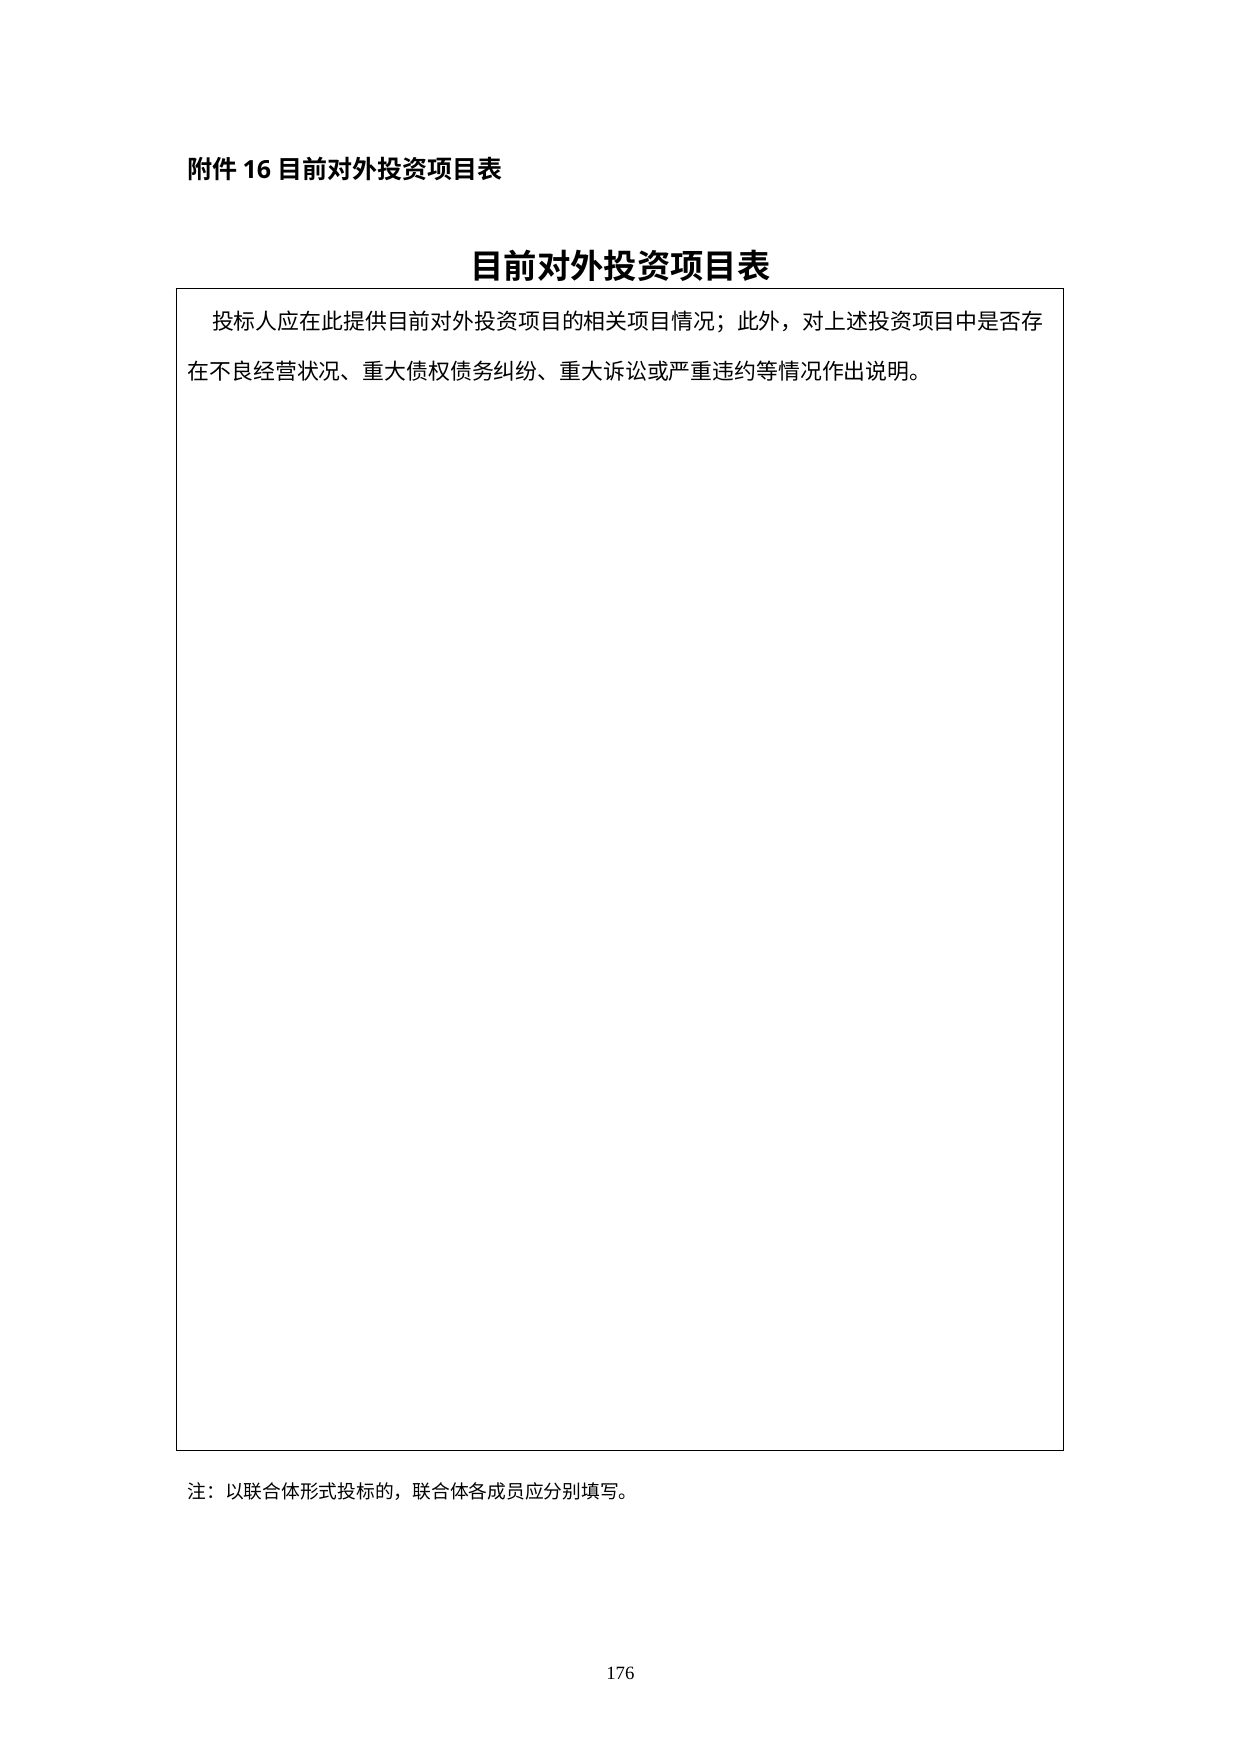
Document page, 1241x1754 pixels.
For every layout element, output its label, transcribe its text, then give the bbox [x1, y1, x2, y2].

text 目前对外投资项目表 [187, 240, 1053, 288]
subtitle 附件16 目前对外投资项目表 [187, 150, 1053, 186]
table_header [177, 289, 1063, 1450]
text 注：以联合体形式投标的，联合体各成员应分别填写。 [187, 1477, 1053, 1504]
